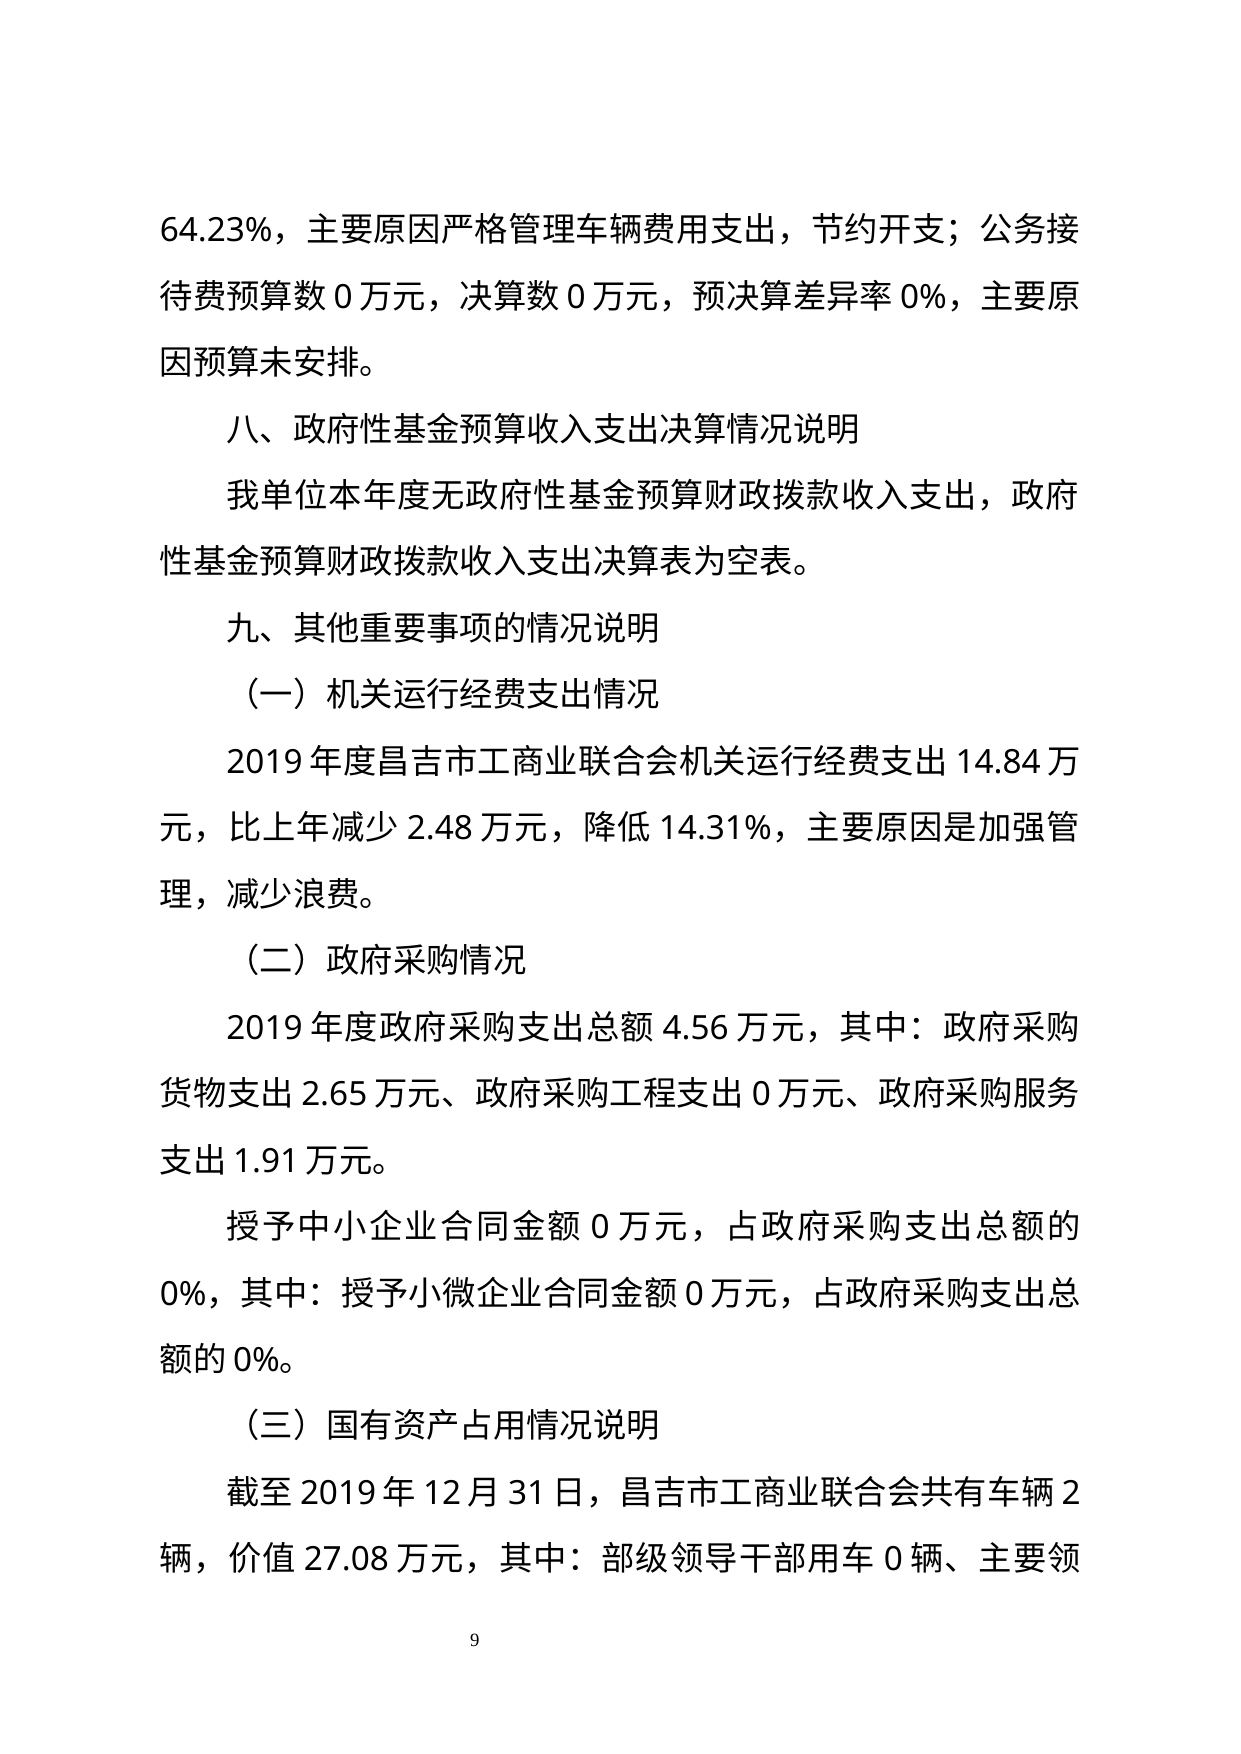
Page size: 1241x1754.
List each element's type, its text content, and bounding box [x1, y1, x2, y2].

text 我单位本年度无政府性基金预算财政拨款收入支出，政府性基金预算财政拨款收入支出决算表为空表。 [159, 460, 1081, 593]
text 2019年度昌吉市工商业联合会机关运行经费支出14.84万元，比上年减少2.48万元，降低14.31%，主要原因是加强管理，减少浪费。 [159, 726, 1081, 925]
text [159, 194, 1081, 393]
text 八、政府性基金预算收入支出决算情况说明 [159, 393, 1081, 460]
text （二）政府采购情况 [159, 925, 1081, 991]
text （一）机关运行经费支出情况 [159, 659, 1081, 726]
text 九、其他重要事项的情况说明 [159, 593, 1081, 659]
text 授予中小企业合同金额0万元，占政府采购支出总额的0%，其中：授予小微企业合同金额0万元，占政府采购支出总额的0%。 [159, 1191, 1081, 1390]
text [159, 1457, 1081, 1589]
text （三）国有资产占用情况说明 [159, 1390, 1081, 1457]
text 2019年度政府采购支出总额4.56万元，其中：政府采购货物支出2.65万元、政府采购工程支出0万元、政府采购服务支出1.91万元。 [159, 991, 1081, 1191]
